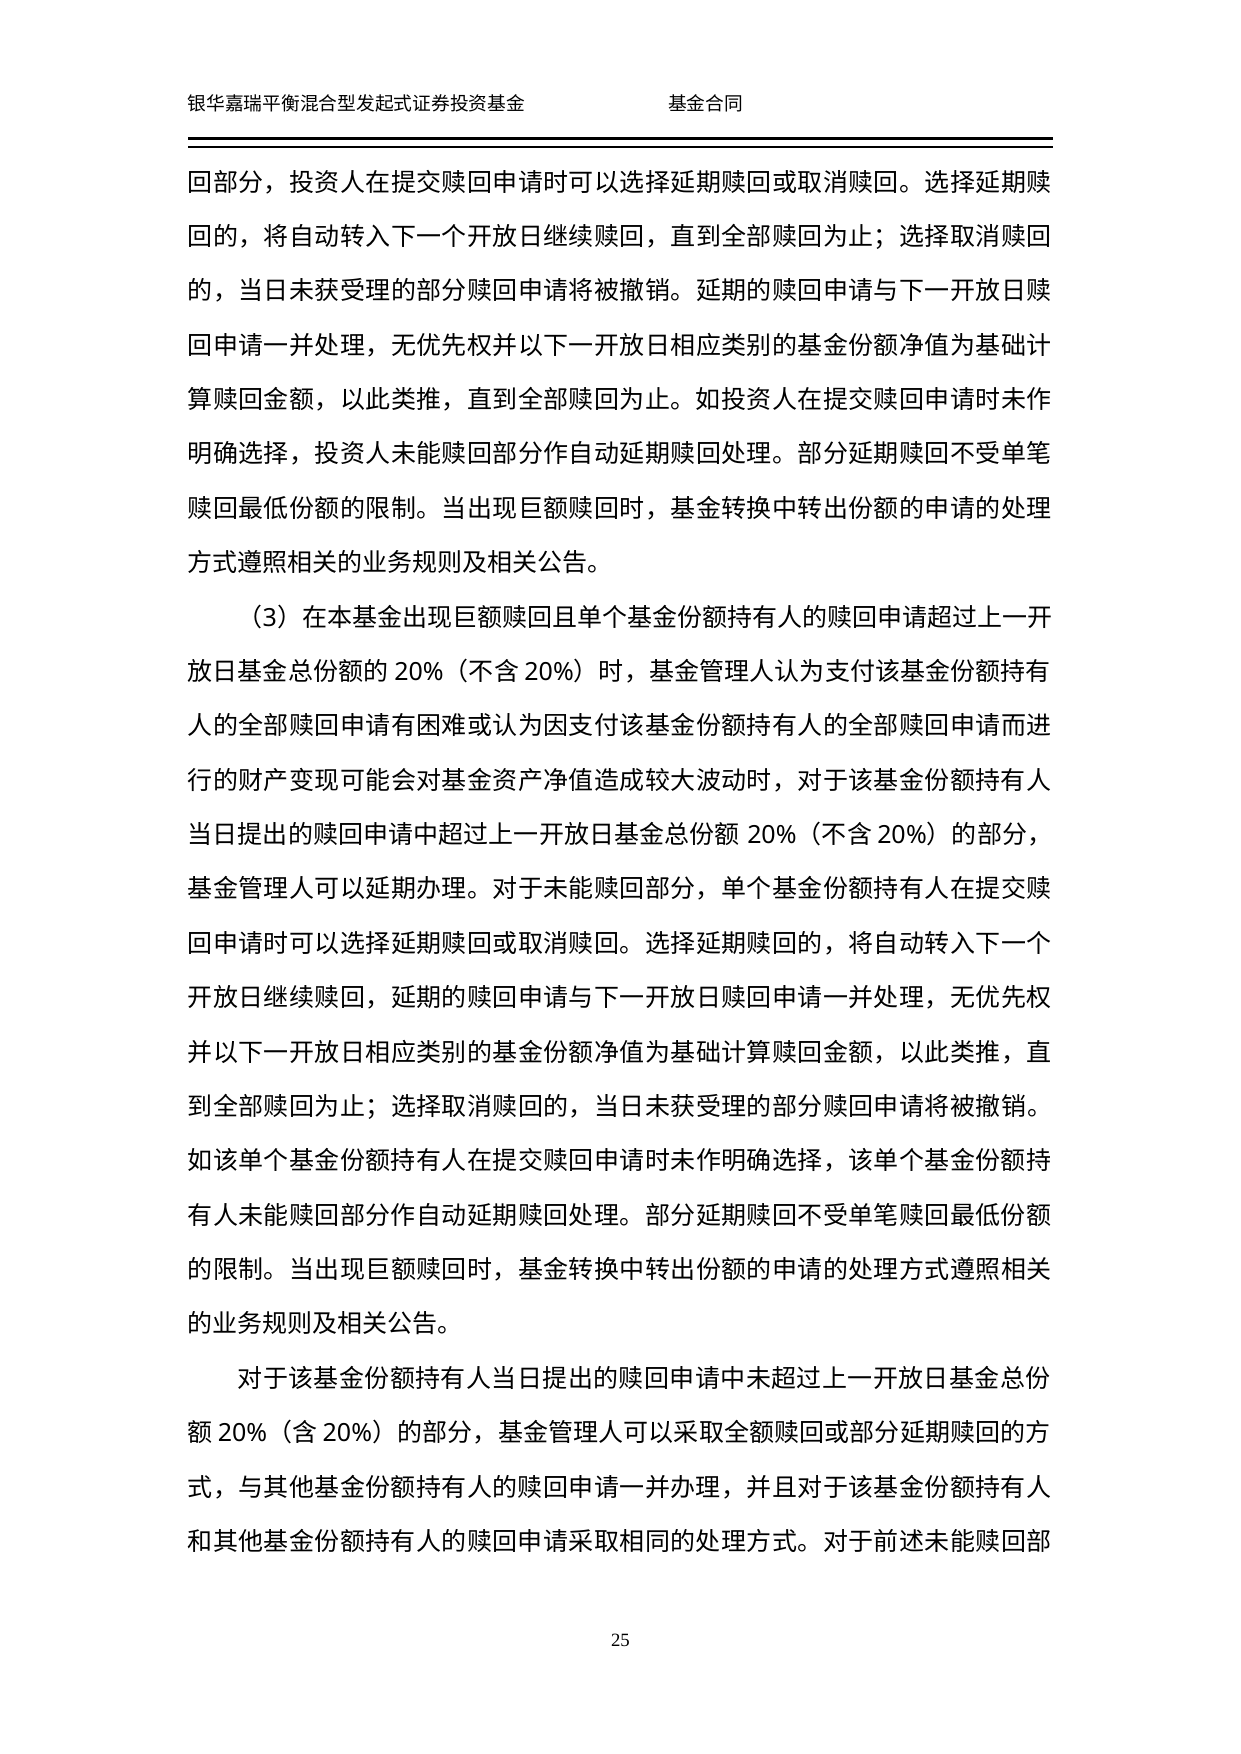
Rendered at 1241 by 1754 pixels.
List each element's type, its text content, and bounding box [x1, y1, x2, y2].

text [187, 162, 1053, 579]
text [187, 1358, 1053, 1558]
text （3）在本基金出现巨额赎回且单个基金份额持有人的赎回申请超过上一开放日基金总份额的20%（不含20%）时，基金管理人认为支付该基金份额持有人的全部赎回申请有困难或认为因支付该基金份额持有人的全部赎回申请而进行的财产变现可能会对基金资产净值造成较大波动时，对于该基金份额持有人当日提出的赎回申请中超过上一开放日基金总份额20%（不含20%）的部分，基金管理人可以延期办理。对于未能赎回部分，单个基金份额持有人在提交赎回申请时可以选择延期赎回或取消赎回。选择延期赎回的，将自动转入下一个开放日继续赎回，延期的赎回申请与下一开放日赎回申请一并处理，无优先权并以下一开放日相应类别的基金份额净值为基础计算赎回金额，以此类推，直到全部赎回为止；选择取消赎回的，当日未获受理的部分赎回申请将被撤销。如该单个基金份额持有人在提交赎回申请时未作明确选择，该单个基金份额持有人未能赎回部分作自动延期赎回处理。部分延期赎回不受单笔赎回最低份额的限制。当出现巨额赎回时，基金转换中转出份额的申请的处理方式遵照相关的业务规则及相关公告。 [187, 597, 1053, 1340]
